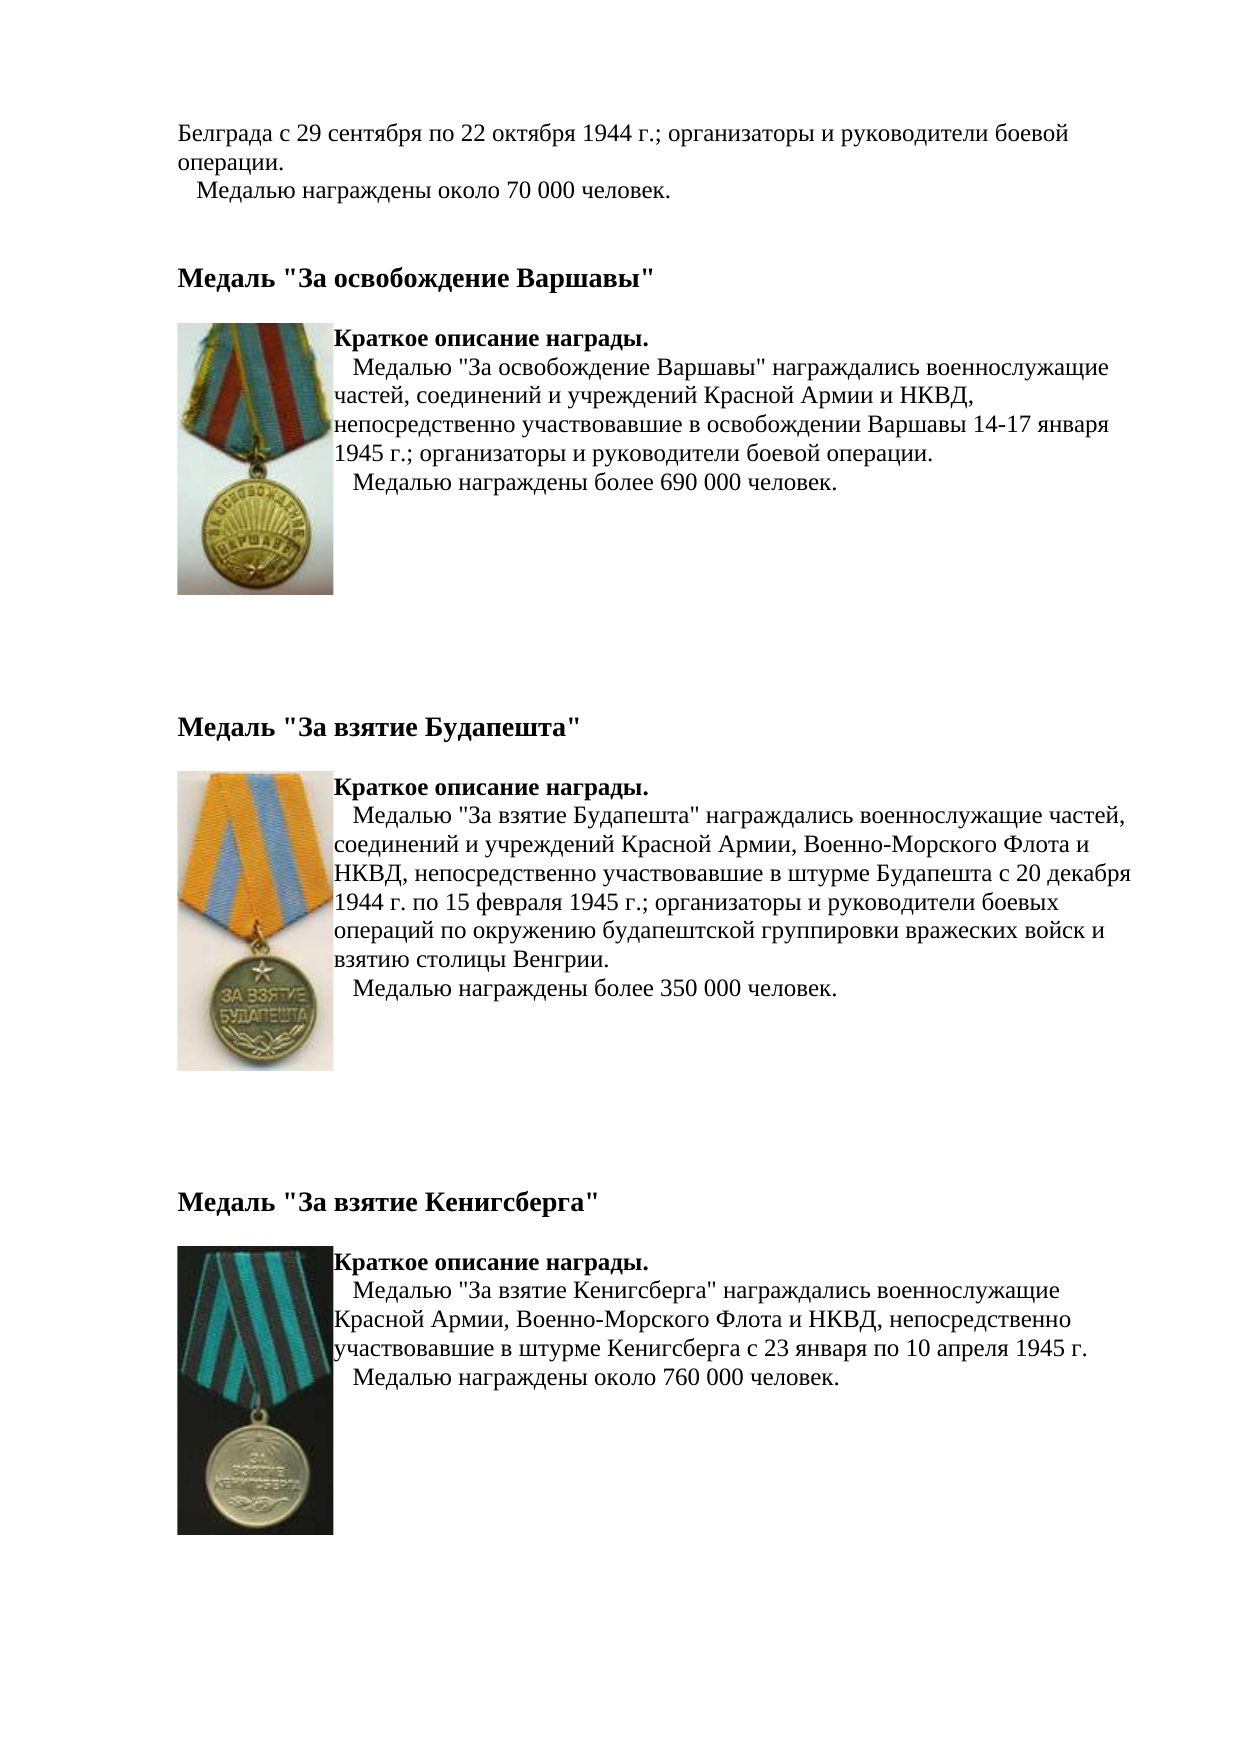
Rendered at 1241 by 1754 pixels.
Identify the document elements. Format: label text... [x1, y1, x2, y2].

picture [177, 323, 334, 595]
picture [177, 771, 334, 1071]
text Медаль "За взятие Будапешта" [177, 710, 1152, 742]
text Медаль "За взятие Кенигсберга" [177, 1185, 1152, 1218]
picture [177, 1246, 334, 1535]
text Краткое описание награды. Медалью "За освобождение Варшавы" награждались военнослужащие частей, соединений и учреждений Красной Армии и НКВД, непосредственно участвовавшие в освобождении Варшавы 14-17 января 1945 г.; организаторы и руководители боевой операции. Медалью награждены более 690 000 человек. [177, 323, 1152, 623]
text Краткое описание награды. Медалью "За взятие Кенигсберга" награждались военнослужащие Красной Армии, Военно-Морского Флота и НКВД, непосредственно участвовавшие в штурме Кенигсберга с 23 января по 10 апреля 1945 г. Медалью награждены около 760 000 человек. [177, 1247, 1152, 1562]
text Медаль "За освобождение Варшавы" [177, 262, 1152, 294]
text Краткое описание награды. Медалью "За взятие Будапешта" награждались военнослужащие частей, соединений и учреждений Красной Армии, Военно-Морского Флота и НКВД, непосредственно участвовавшие в штурме Будапешта с 20 декабря 1944 г. по 15 февраля 1945 г.; организаторы и руководители боевых операций по окружению будапештской группировки вражеских войск и взятию столицы Венгрии. Медалью награждены более 350 000 человек. [177, 772, 1152, 1098]
